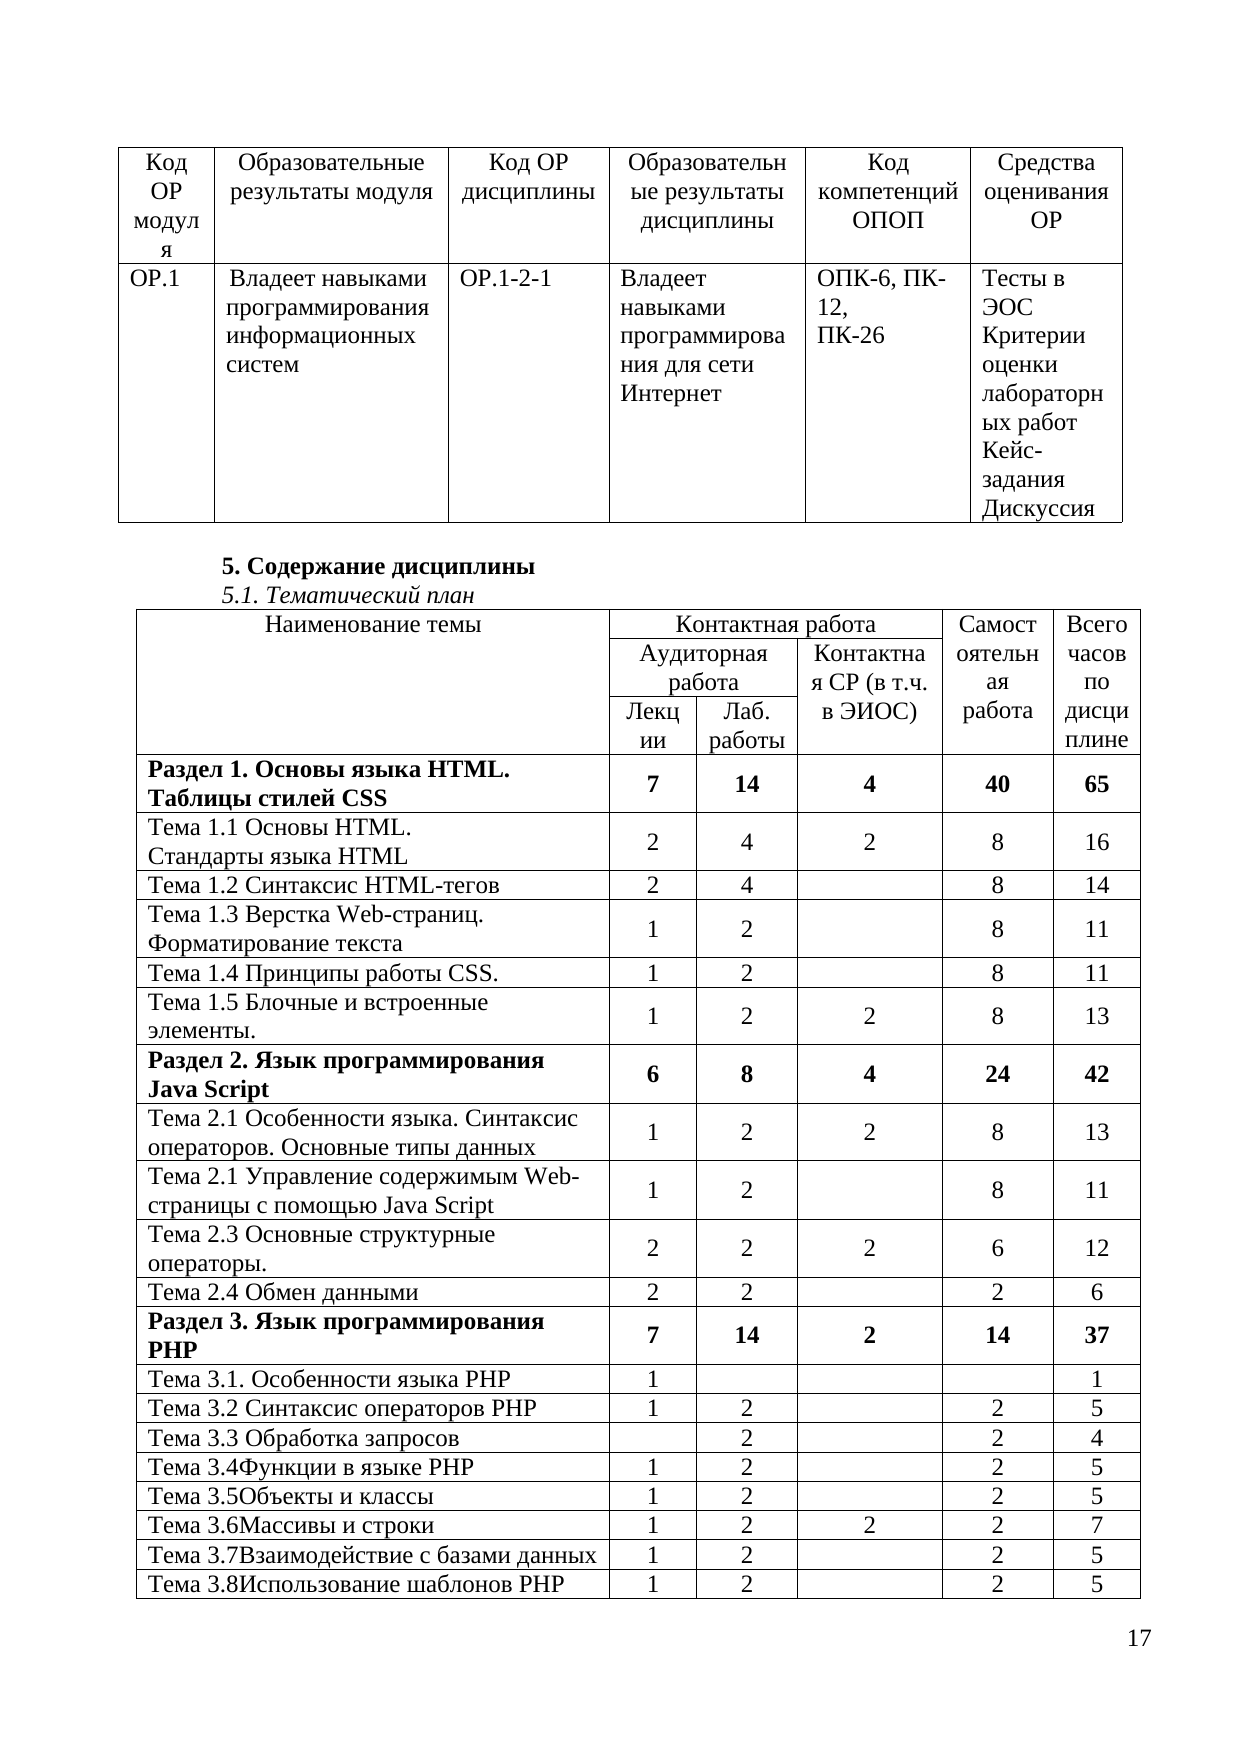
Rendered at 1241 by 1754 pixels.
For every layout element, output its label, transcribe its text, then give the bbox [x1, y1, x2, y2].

table_header Образовательные результаты модуля [215, 148, 448, 262]
table_cell Тема 3.1. Особенности языка PHP [137, 1365, 609, 1393]
table_cell 2 [697, 1453, 797, 1481]
table_cell 5 [1054, 1482, 1140, 1510]
table_cell 2 [697, 1511, 797, 1539]
table_cell 4 [697, 813, 797, 870]
table_cell 1 [610, 1453, 696, 1481]
table_header Код ОР дисциплины [449, 148, 609, 262]
table_cell Тесты в ЭОС Критерии оценки лабораторных работ Кейс-задания Дискуссия [971, 264, 1122, 522]
table_cell [798, 1570, 942, 1598]
table_cell 2 [943, 1423, 1053, 1452]
table_cell 2 [697, 1482, 797, 1510]
table_cell [943, 1365, 1053, 1393]
table_cell 7 [610, 1307, 696, 1364]
table_cell 1 [610, 988, 696, 1044]
table_cell Лекции [610, 697, 696, 754]
table_cell 2 [697, 988, 797, 1044]
table_cell 24 [943, 1045, 1053, 1102]
table_cell [798, 900, 942, 957]
table_cell 8 [943, 1161, 1053, 1218]
table_cell 2 [943, 1540, 1053, 1569]
table_cell [610, 1423, 696, 1452]
table_cell 1 [610, 1570, 696, 1598]
table_cell ОПК-6, ПК-12, ПК-26 [806, 264, 970, 522]
table_cell 65 [1054, 755, 1140, 812]
table_cell 2 [798, 813, 942, 870]
table_cell 5 [1054, 1570, 1140, 1598]
table_cell 1 [610, 1161, 696, 1218]
table_cell [697, 1365, 797, 1393]
table_cell 7 [1054, 1511, 1140, 1539]
table_cell 6 [1054, 1278, 1140, 1306]
table_cell Раздел 2. Язык программирования Java Script [137, 1045, 609, 1102]
table_cell 8 [943, 988, 1053, 1044]
table_cell 2 [943, 1511, 1053, 1539]
table_cell Лаб. работы [697, 697, 797, 754]
table_cell 4 [1054, 1423, 1140, 1452]
table_cell 2 [798, 1220, 942, 1276]
table_cell Тема 3.6Массивы и строки [137, 1511, 609, 1539]
table_cell [798, 1394, 942, 1422]
text 5.1. Тематический план [148, 580, 1152, 608]
table_cell 1 [610, 1511, 696, 1539]
table_cell 8 [697, 1045, 797, 1102]
table_cell Владеет навыками программирования информационных систем [215, 264, 448, 522]
table_header Наименование темы [137, 610, 609, 754]
table_cell 2 [697, 1278, 797, 1306]
table_header Контактная работа [610, 610, 942, 638]
table_cell 12 [1054, 1220, 1140, 1276]
table_cell 11 [1054, 1161, 1140, 1218]
table_cell 2 [697, 1540, 797, 1569]
table_cell 1 [610, 1482, 696, 1510]
table_header Образовательные результаты дисциплины [610, 148, 805, 262]
table_header Код ОР модуля [119, 148, 214, 262]
table_cell 1 [610, 958, 696, 986]
table_cell [798, 1365, 942, 1393]
table_cell [798, 1453, 942, 1481]
table_cell 5 [1054, 1453, 1140, 1481]
table_cell 2 [610, 813, 696, 870]
table_cell [798, 871, 942, 899]
table_cell Тема 1.2 Синтаксис HTML-тегов [137, 871, 609, 899]
table_cell 2 [697, 1423, 797, 1452]
table_cell Тема 3.5Объекты и классы [137, 1482, 609, 1510]
table_cell 2 [798, 1307, 942, 1364]
table_cell Тема 2.1 Управление содержимым Web-страницы с помощью Java Script [137, 1161, 609, 1218]
table_cell [798, 1423, 942, 1452]
table_cell Тема 3.3 Обработка запросов [137, 1423, 609, 1452]
table_cell Тема 1.4 Принципы работы CSS. [137, 958, 609, 986]
table_cell 2 [798, 988, 942, 1044]
table_cell 1 [610, 900, 696, 957]
table_cell 1 [610, 1394, 696, 1422]
table_header Самостоятельная работа [943, 610, 1053, 754]
table_cell 2 [943, 1570, 1053, 1598]
table_cell Раздел 3. Язык программирования PHP [137, 1307, 609, 1364]
table_cell 13 [1054, 1104, 1140, 1160]
table_cell 2 [697, 900, 797, 957]
table_cell [798, 1161, 942, 1218]
table_cell 16 [1054, 813, 1140, 870]
table_cell 2 [697, 1394, 797, 1422]
table_cell Владеет навыками программирования для сети Интернет [610, 264, 805, 522]
table_cell 2 [610, 1278, 696, 1306]
table_cell ОР.1-2-1 [449, 264, 609, 522]
table_cell Тема 3.7Взаимодействие с базами данных [137, 1540, 609, 1569]
table_cell 2 [610, 1220, 696, 1276]
table_cell 1 [610, 1540, 696, 1569]
table_cell 4 [798, 1045, 942, 1102]
table_cell Тема 2.1 Особенности языка. Cинтаксис операторов. Основные типы данных [137, 1104, 609, 1160]
table_cell Тема 3.2 Синтаксис операторов PHP [137, 1394, 609, 1422]
table_cell 2 [798, 1511, 942, 1539]
table_cell 7 [610, 755, 696, 812]
table_cell 8 [943, 1104, 1053, 1160]
table_cell 2 [697, 958, 797, 986]
table_cell Тема 1.1 Основы HTML. Стандарты языка HTML [137, 813, 609, 870]
table_cell 5 [1054, 1394, 1140, 1422]
table_cell 2 [697, 1220, 797, 1276]
table_cell 8 [943, 958, 1053, 986]
table_cell 14 [697, 755, 797, 812]
table_cell 2 [697, 1570, 797, 1598]
table_cell 6 [610, 1045, 696, 1102]
table_cell [798, 1278, 942, 1306]
table_cell 14 [697, 1307, 797, 1364]
table_cell 5 [1054, 1540, 1140, 1569]
table_header Всего часов по дисциплине [1054, 610, 1140, 754]
table_cell 40 [943, 755, 1053, 812]
table_cell 1 [610, 1104, 696, 1160]
text 5. Содержание дисциплины [148, 551, 1152, 580]
table_cell 1 [610, 1365, 696, 1393]
table_cell 2 [697, 1161, 797, 1218]
table_header Средства оценивания ОР [971, 148, 1122, 262]
table_cell 14 [943, 1307, 1053, 1364]
table_cell Тема 1.5 Блочные и встроенные элементы. [137, 988, 609, 1044]
table_cell 6 [943, 1220, 1053, 1276]
table_cell ОР.1 [119, 264, 214, 522]
table_cell 2 [943, 1453, 1053, 1481]
table_cell 37 [1054, 1307, 1140, 1364]
table_cell 13 [1054, 988, 1140, 1044]
table_cell 8 [943, 813, 1053, 870]
table_cell 14 [1054, 871, 1140, 899]
table_cell 11 [1054, 900, 1140, 957]
table_cell Раздел 1. Основы языка HTML. Таблицы стилей CSS [137, 755, 609, 812]
table_cell [798, 1482, 942, 1510]
table_cell Тема 1.3 Верстка Web-страниц. Форматирование текста [137, 900, 609, 957]
table_cell Тема 2.3 Основные структурные операторы. [137, 1220, 609, 1276]
table_cell 2 [610, 871, 696, 899]
table_cell [798, 1540, 942, 1569]
table_cell Контактная СР (в т.ч. в ЭИОС) [798, 639, 942, 754]
table_cell Тема 3.8Использование шаблонов PHP [137, 1570, 609, 1598]
table_cell Тема 3.4Функции в языке PHP [137, 1453, 609, 1481]
table_cell 42 [1054, 1045, 1140, 1102]
table_cell 1 [1054, 1365, 1140, 1393]
table_cell 4 [697, 871, 797, 899]
table_cell 2 [943, 1482, 1053, 1510]
table_cell Аудиторная работа [610, 639, 797, 696]
table_cell 8 [943, 900, 1053, 957]
table_cell 2 [943, 1394, 1053, 1422]
table_cell 2 [697, 1104, 797, 1160]
table_cell 4 [798, 755, 942, 812]
table_cell 8 [943, 871, 1053, 899]
table_cell 2 [798, 1104, 942, 1160]
table_cell 2 [943, 1278, 1053, 1306]
table_cell Тема 2.4 Обмен данными [137, 1278, 609, 1306]
table_cell 11 [1054, 958, 1140, 986]
table_header Код компетенций ОПОП [806, 148, 970, 262]
table_cell [798, 958, 942, 986]
